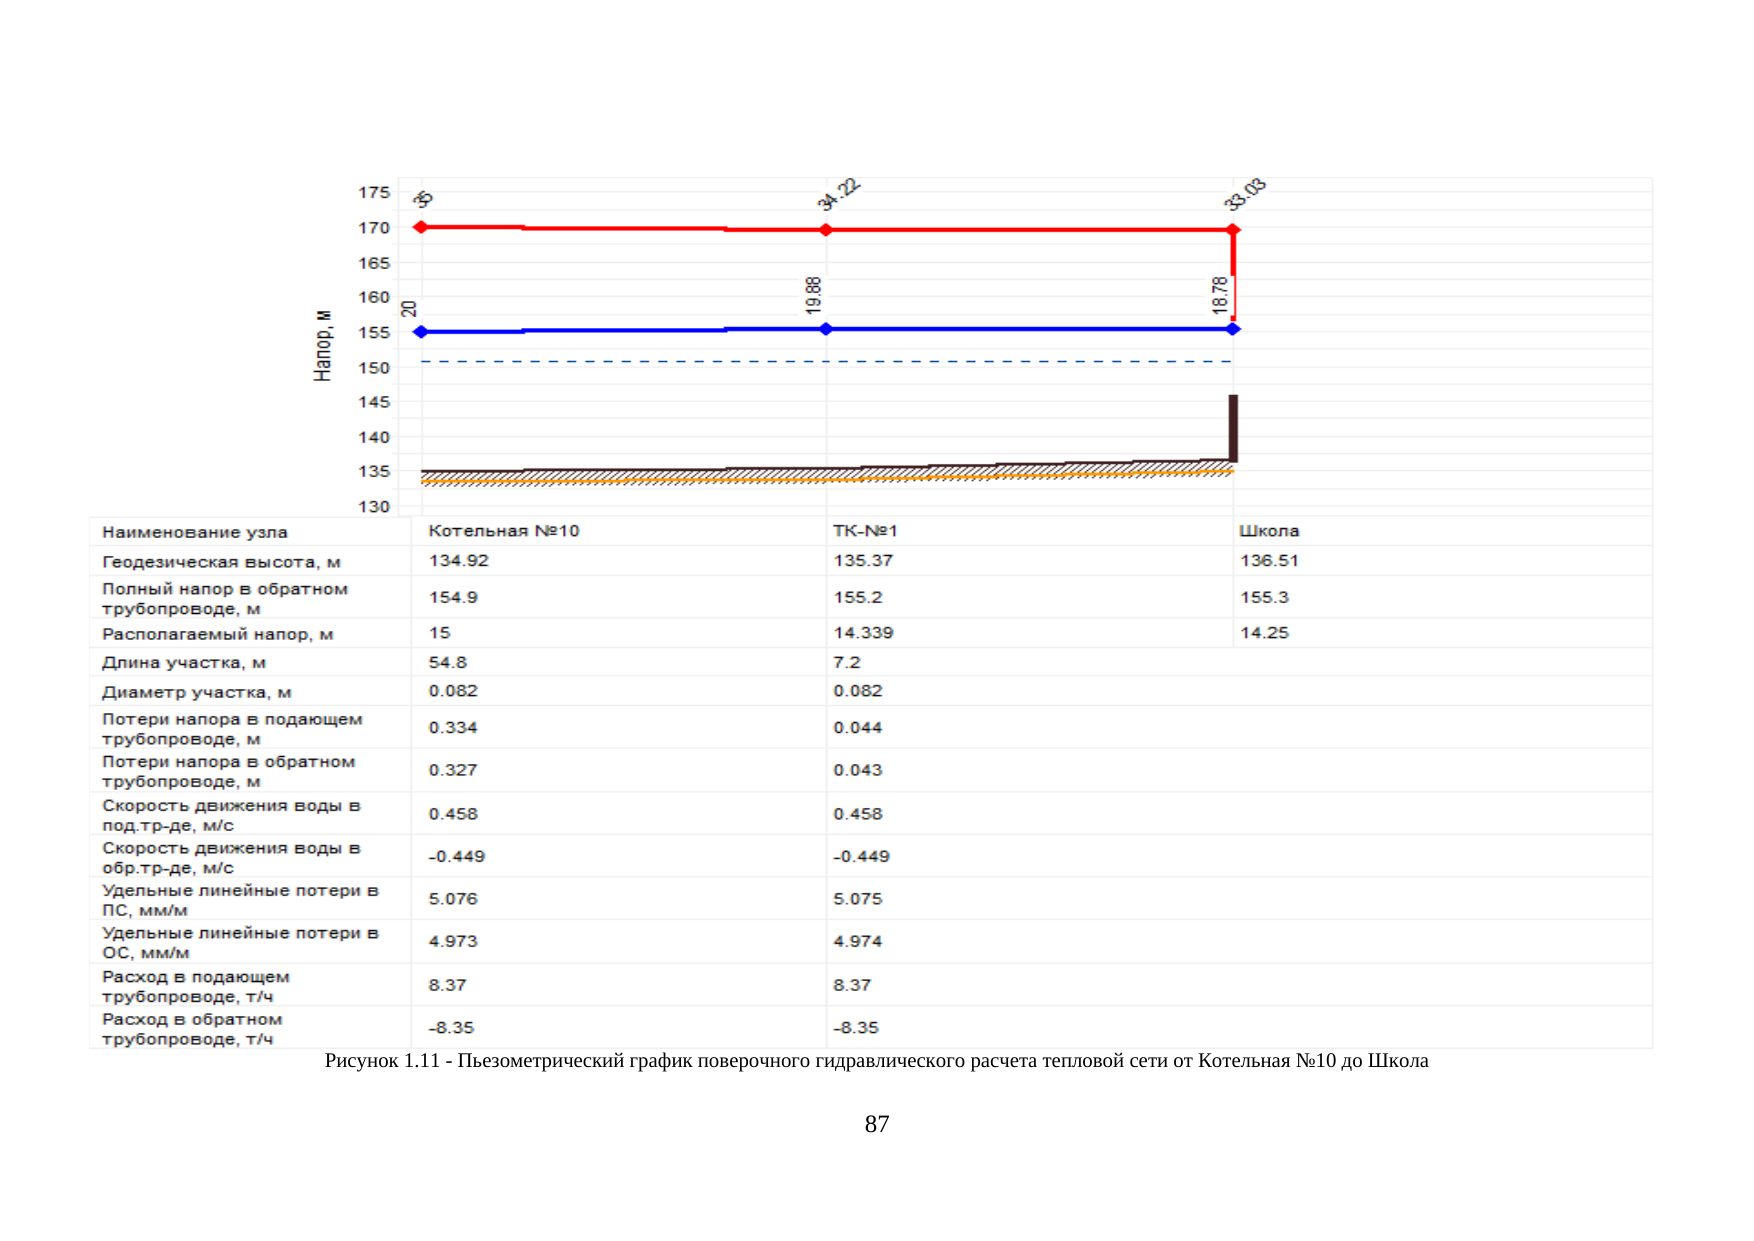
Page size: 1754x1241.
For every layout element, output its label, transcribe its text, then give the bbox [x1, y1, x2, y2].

text Рисунок . - Пьезометрический график поверочного гидравлического расчета тепловой сети от Котельная №10 до Школа [89, 1048, 1665, 1072]
picture [88, 177, 1654, 1049]
